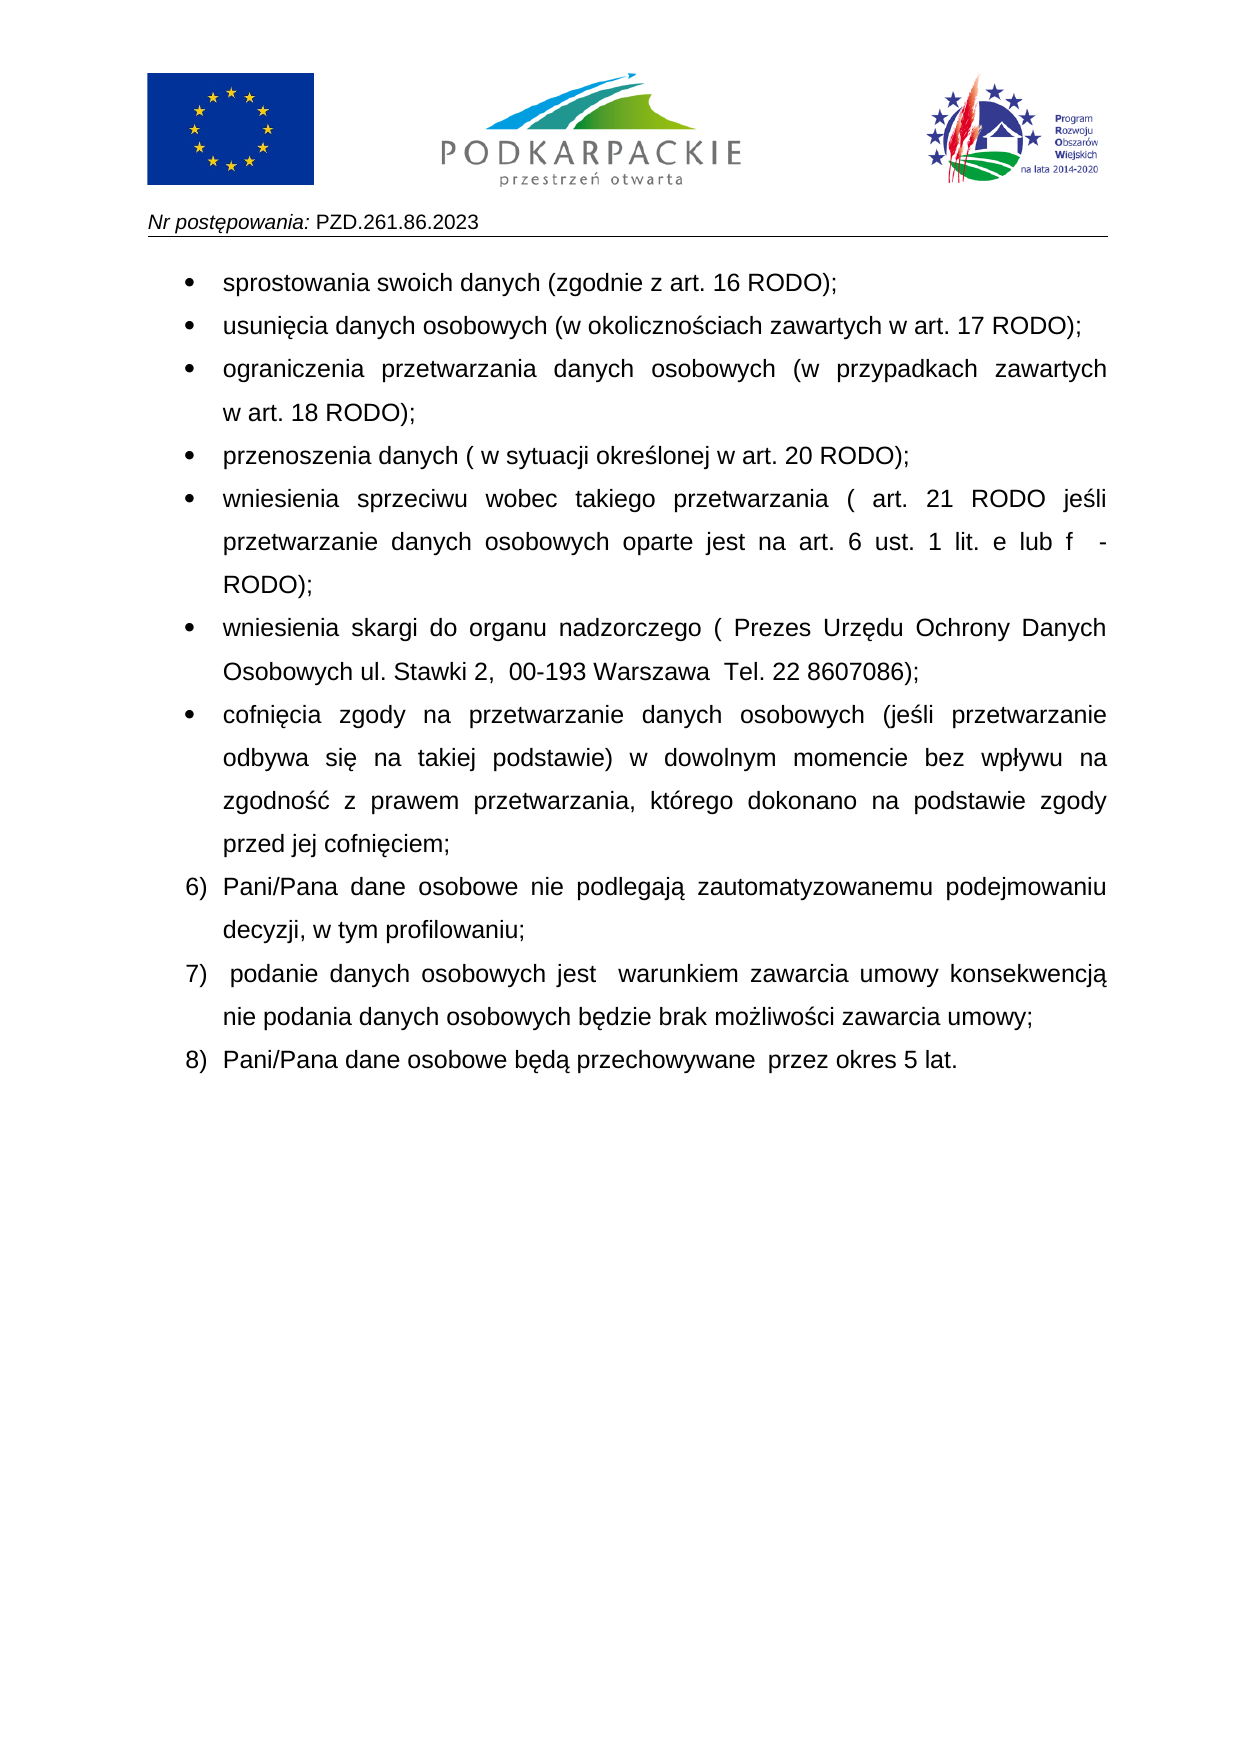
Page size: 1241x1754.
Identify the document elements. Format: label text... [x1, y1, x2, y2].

list wniesienia skargi do organu nadzorczego ( Prezes Urzędu Ochrony Danych Osobowych ul. Stawki 2, 00-193 Warszawa Tel. 22 8607086); [185, 613, 1108, 685]
list Pani/Pana dane osobowe nie podlegają zautomatyzowanemu podejmowaniu decyzji, w tym profilowaniu; [185, 872, 1108, 944]
list Pani/Pana dane osobowe będą przechowywane przez okres 5 lat. [185, 1045, 1108, 1073]
list ograniczenia przetwarzania danych osobowych (w przypadkach zawartych w art. 18 RODO); [185, 354, 1108, 426]
list podanie danych osobowych jest warunkiem zawarcia umowy konsekwencją nie podania danych osobowych będzie brak możliwości zawarcia umowy; [185, 958, 1108, 1030]
list przenoszenia danych ( w sytuacji określonej w art. 20 RODO); [185, 441, 1108, 469]
picture [441, 73, 741, 187]
list usunięcia danych osobowych (w okolicznościach zawartych w art. 17 RODO); [185, 311, 1108, 340]
list cofnięcia zgody na przetwarzanie danych osobowych (jeśli przetwarzanie odbywa się na takiej podstawie) w dowolnym momencie bez wpływu na zgodność z prawem przetwarzania, którego dokonano na podstawie zgody przed jej cofnięciem; [185, 700, 1108, 858]
list wniesienia sprzeciwu wobec takiego przetwarzania ( art. 21 RODO jeśli przetwarzanie danych osobowych oparte jest na art. 6 ust. 1 lit. e lub f - RODO); [185, 484, 1108, 599]
list sprostowania swoich danych (zgodnie z art. 16 RODO); [185, 268, 1108, 297]
picture [926, 72, 1098, 185]
picture [147, 73, 314, 185]
